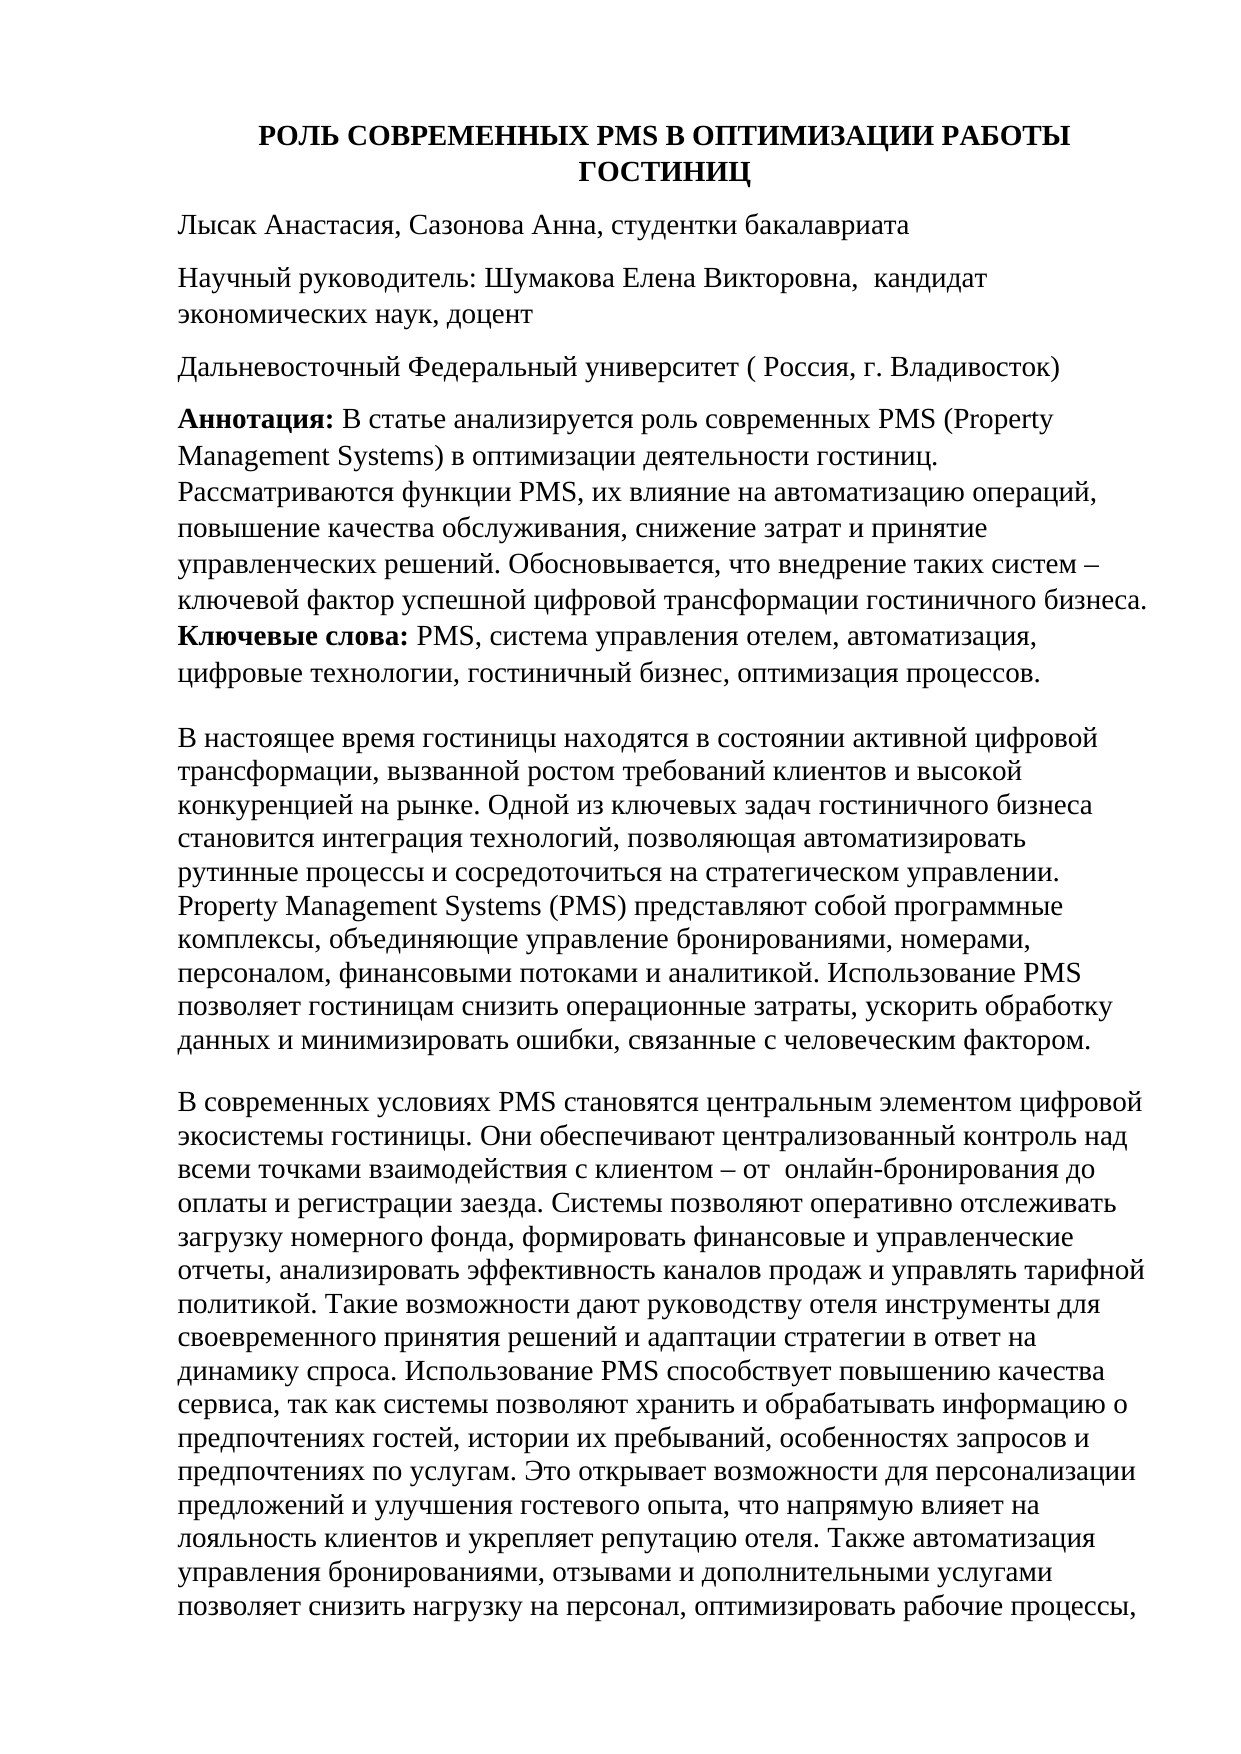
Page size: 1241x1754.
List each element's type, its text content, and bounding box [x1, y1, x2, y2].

text В настоящее время гостиницы находятся в состоянии активной цифровой трансформации, вызванной ростом требований клиентов и высокой конкуренцией на рынке. Одной из ключевых задач гостиничного бизнеса становится интеграция технологий, позволяющая автоматизировать рутинные процессы и сосредоточиться на стратегическом управлении. Property Management Systems (PMS) представляют собой программные комплексы, объединяющие управление бронированиями, номерами, персоналом, финансовыми потоками и аналитикой. Использование PMS позволяет гостиницам снизить операционные затраты, ускорить обработку данных и минимизировать ошибки, связанные с человеческим фактором. [177, 720, 1152, 1055]
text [177, 1084, 1152, 1621]
text Лысак Анастасия, Сазонова Анна, студентки бакалавриата [177, 207, 1152, 241]
text РОЛЬ СОВРЕМЕННЫХ PMS В ОПТИМИЗАЦИИ РАБОТЫ ГОСТИНИЦ [177, 118, 1152, 188]
text Научный руководитель: Шумакова Елена Викторовна, кандидат экономических наук, доцент [177, 260, 1152, 329]
text Дальневосточный Федеральный университет ( Россия, г. Владивосток) [177, 349, 1152, 382]
text Аннотация: В статье анализируется роль современных PMS (Property Management Systems) в оптимизации деятельности гостиниц. Рассматриваются функции PMS, их влияние на автоматизацию операций, повышение качества обслуживания, снижение затрат и принятие управленческих решений. Обосновывается, что внедрение таких систем – ключевой фактор успешной цифровой трансформации гостиничного бизнеса. Ключевые слова: PMS, система управления отелем, автоматизация, цифровые технологии, гостиничный бизнес, оптимизация процессов. [177, 402, 1152, 688]
